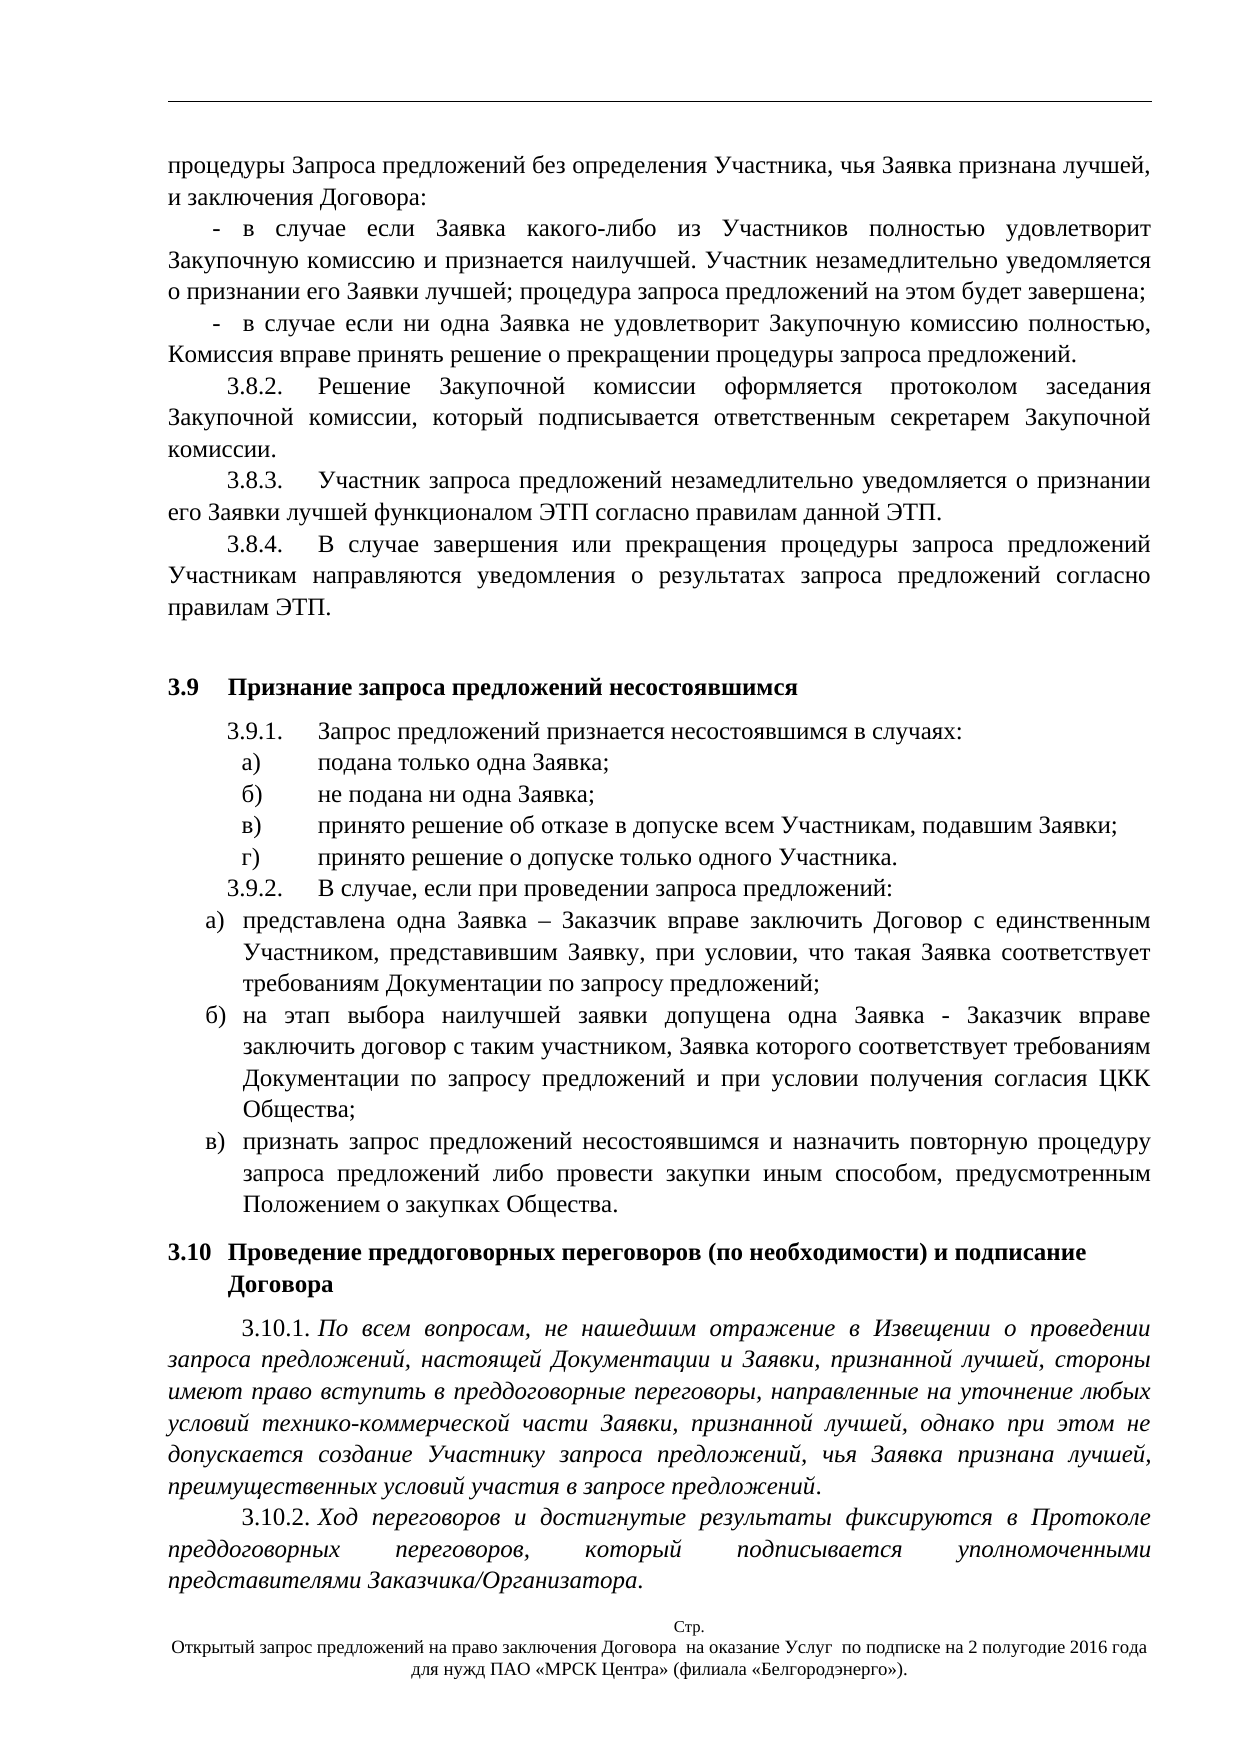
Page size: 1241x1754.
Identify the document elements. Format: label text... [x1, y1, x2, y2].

list признать запрос предложений несостоявшимся и назначить повторную процедуру запроса предложений либо провести закупки иным способом, предусмотренным Положением о закупках Общества. [205, 1126, 1152, 1218]
list Запрос предложений признается несостоявшимся в случаях: [168, 716, 1152, 744]
list По всем вопросам, не нашедшим отражение в Извещении о проведении запроса предложений, настоящей Документации и Заявки, признанной лучшей, стороны имеют право вступить в преддоговорные переговоры, направленные на уточнение любых условий технико-коммерческой части Заявки, признанной лучшей, однако при этом не допускается создание Участнику запроса предложений, чья Заявка признана лучшей, преимущественных условий участия в запросе предложений. [168, 1313, 1152, 1499]
list Ход переговоров и достигнутые результаты фиксируются в Протоколе преддоговорных переговоров, который подписывается уполномоченными представителями Заказчика/Организатора. [168, 1502, 1152, 1594]
list В случае завершения или прекращения процедуры запроса предложений Участникам направляются уведомления о результатах запроса предложений согласно правилам ЭТП. [168, 529, 1152, 621]
list в случае если Заявка какого-либо из Участников полностью удовлетворит Закупочную комиссию и признается наилучшей. Участник незамедлительно уведомляется о признании его Заявки лучшей; процедура запроса предложений на этом будет завершена; [168, 213, 1152, 305]
subtitle Проведение преддоговорных переговоров (по необходимости) и подписание Договора [168, 1237, 1152, 1298]
list принято решение об отказе в допуске всем Участникам, подавшим Заявки; [168, 810, 1152, 839]
list не подана ни одна Заявка; [168, 779, 1152, 808]
subtitle Признание запроса предложений несостоявшимся [168, 672, 1152, 700]
list Решение Закупочной комиссии оформляется протоколом заседания Закупочной комиссии, который подписывается ответственным секретарем Закупочной комиссии. [168, 371, 1152, 463]
list в случае если ни одна Заявка не удовлетворит Закупочную комиссию полностью, Комиссия вправе принять решение о прекращении процедуры запроса предложений. [168, 308, 1152, 368]
list Участник запроса предложений незамедлительно уведомляется о признании его Заявки лучшей функционалом ЭТП согласно правилам данной ЭТП. [168, 466, 1152, 526]
list представлена одна Заявка – Заказчик вправе заключить Договор с единственным Участником, представившим Заявку, при условии, что такая Заявка соответствует требованиям Документации по запросу предложений; [205, 905, 1152, 997]
list на этап выбора наилучшей заявки допущена одна Заявка - Заказчик вправе заключить договор с таким участником, Заявка которого соответствует требованиям Документации по запросу предложений и при условии получения согласия ЦКК Общества; [205, 1000, 1152, 1123]
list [168, 150, 1152, 210]
list подана только одна Заявка; [168, 747, 1152, 776]
list принято решение о допуске только одного Участника. [168, 842, 1152, 871]
list В случае, если при проведении запроса предложений: [168, 873, 1152, 902]
